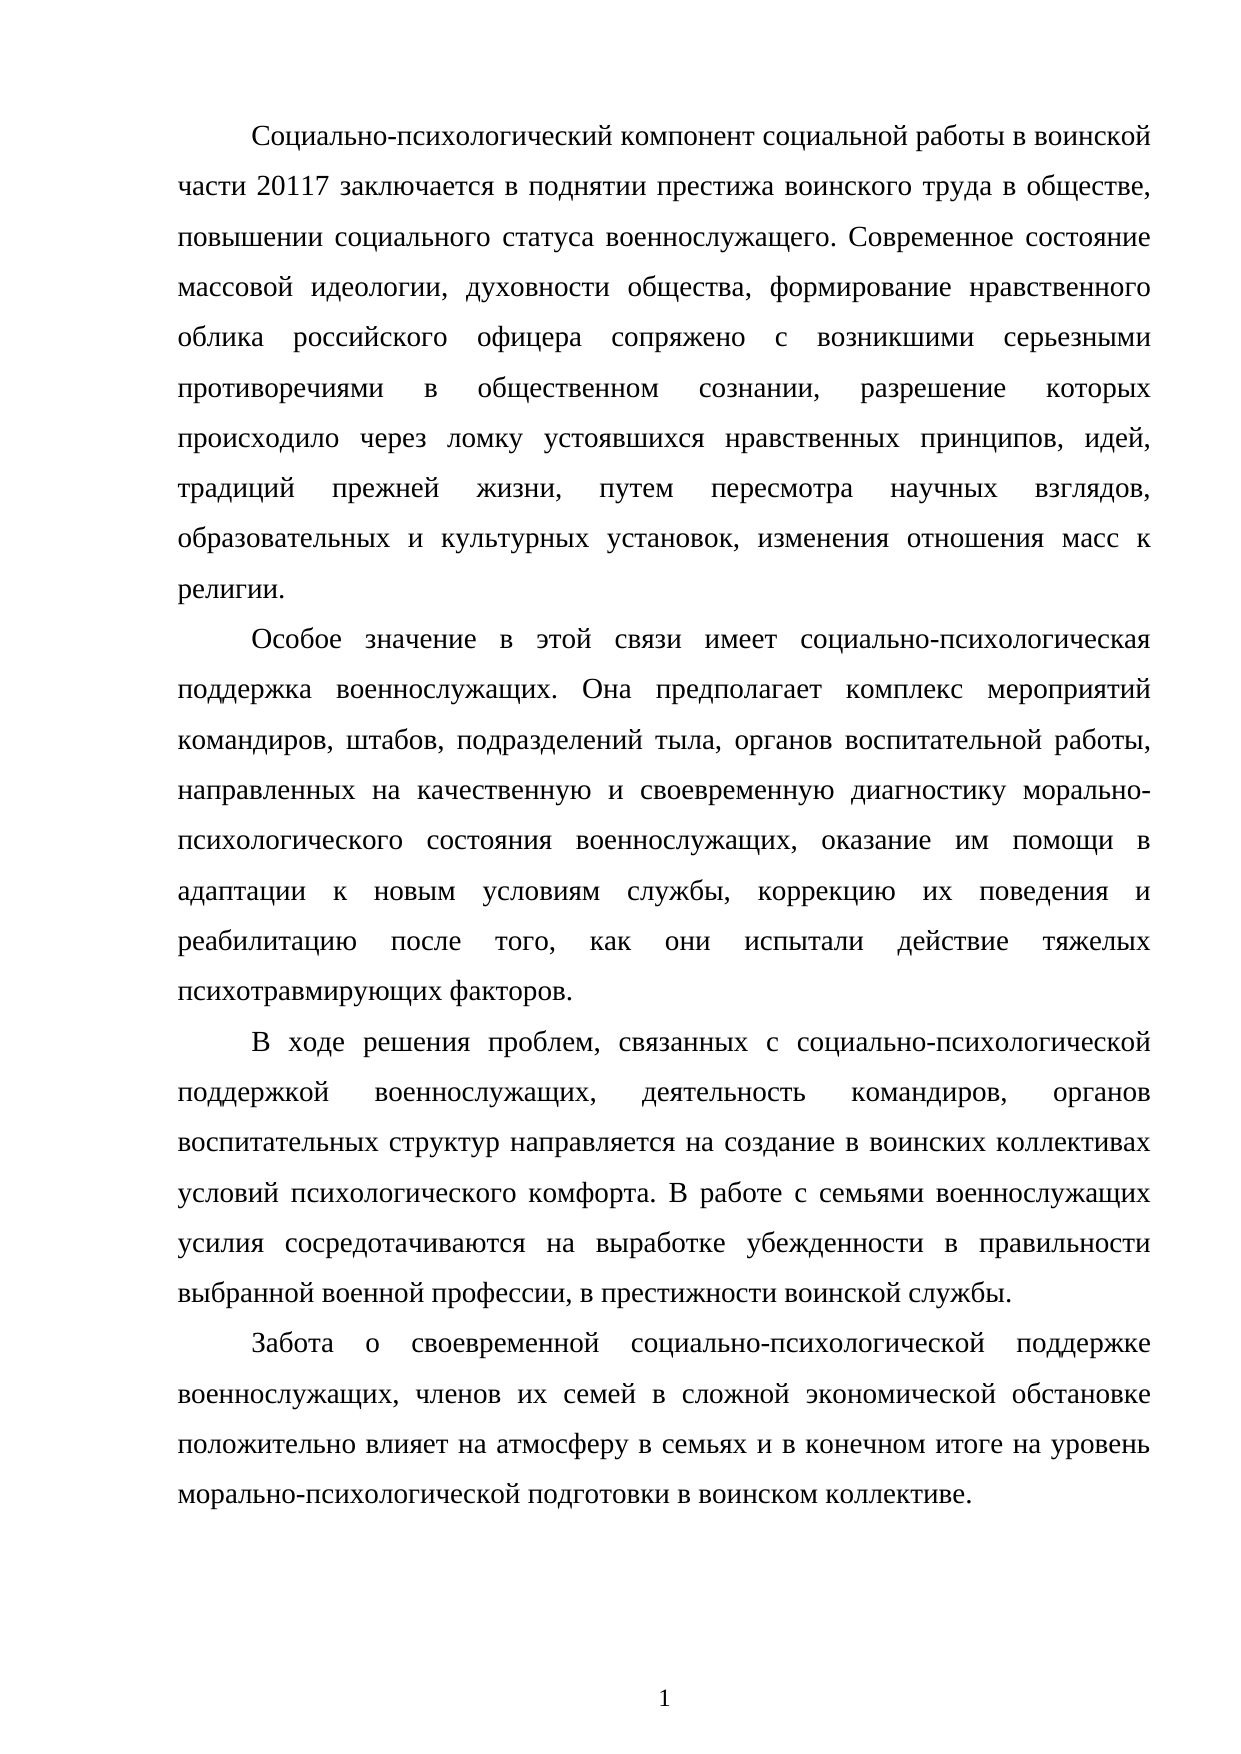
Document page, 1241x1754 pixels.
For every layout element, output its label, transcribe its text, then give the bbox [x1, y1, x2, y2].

text В ходе решения проблем, связанных с социально-психологической поддержкой военнослужащих, деятельность командиров, органов воспитательных структур направляется на создание в воинских коллективах условий психологического комфорта. В работе с семьями военнослужащих усилия сосредотачиваются на выработке убежденности в правильности выбранной военной профессии, в престижности воинской службы. [177, 1024, 1152, 1309]
text Социально-психологический компонент социальной работы в воинской части 20117 заключается в поднятии престижа воинского труда в обществе, повышении социального статуса военнослужащего. Современное состояние массовой идеологии, духовности общества, формирование нравственного облика российского офицера сопряжено с возникшими серьезными противоречиями в общественном сознании, разрешение которых происходило через ломку устоявшихся нравственных принципов, идей, традиций прежней жизни, путем пересмотра научных взглядов, образовательных и культурных установок, изменения отношения масс к религии. [177, 118, 1152, 604]
text Особое значение в этой связи имеет социально-психологическая поддержка военнослужащих. Она предполагает комплекс мероприятий командиров, штабов, подразделений тыла, органов воспитательной работы, направленных на качественную и своевременную диагностику морально-психологического состояния военнослужащих, оказание им помощи в адаптации к новым условиям службы, коррекцию их поведения и реабилитацию после того, как они испытали действие тяжелых психотравмирующих факторов. [177, 621, 1152, 1007]
text Забота о своевременной социально-психологической поддержке военнослужащих, членов их семей в сложной экономической обстановке положительно влияет на атмосферу в семьях и в конечном итоге на уровень морально-психологической подготовки в воинском коллективе. [177, 1326, 1152, 1510]
